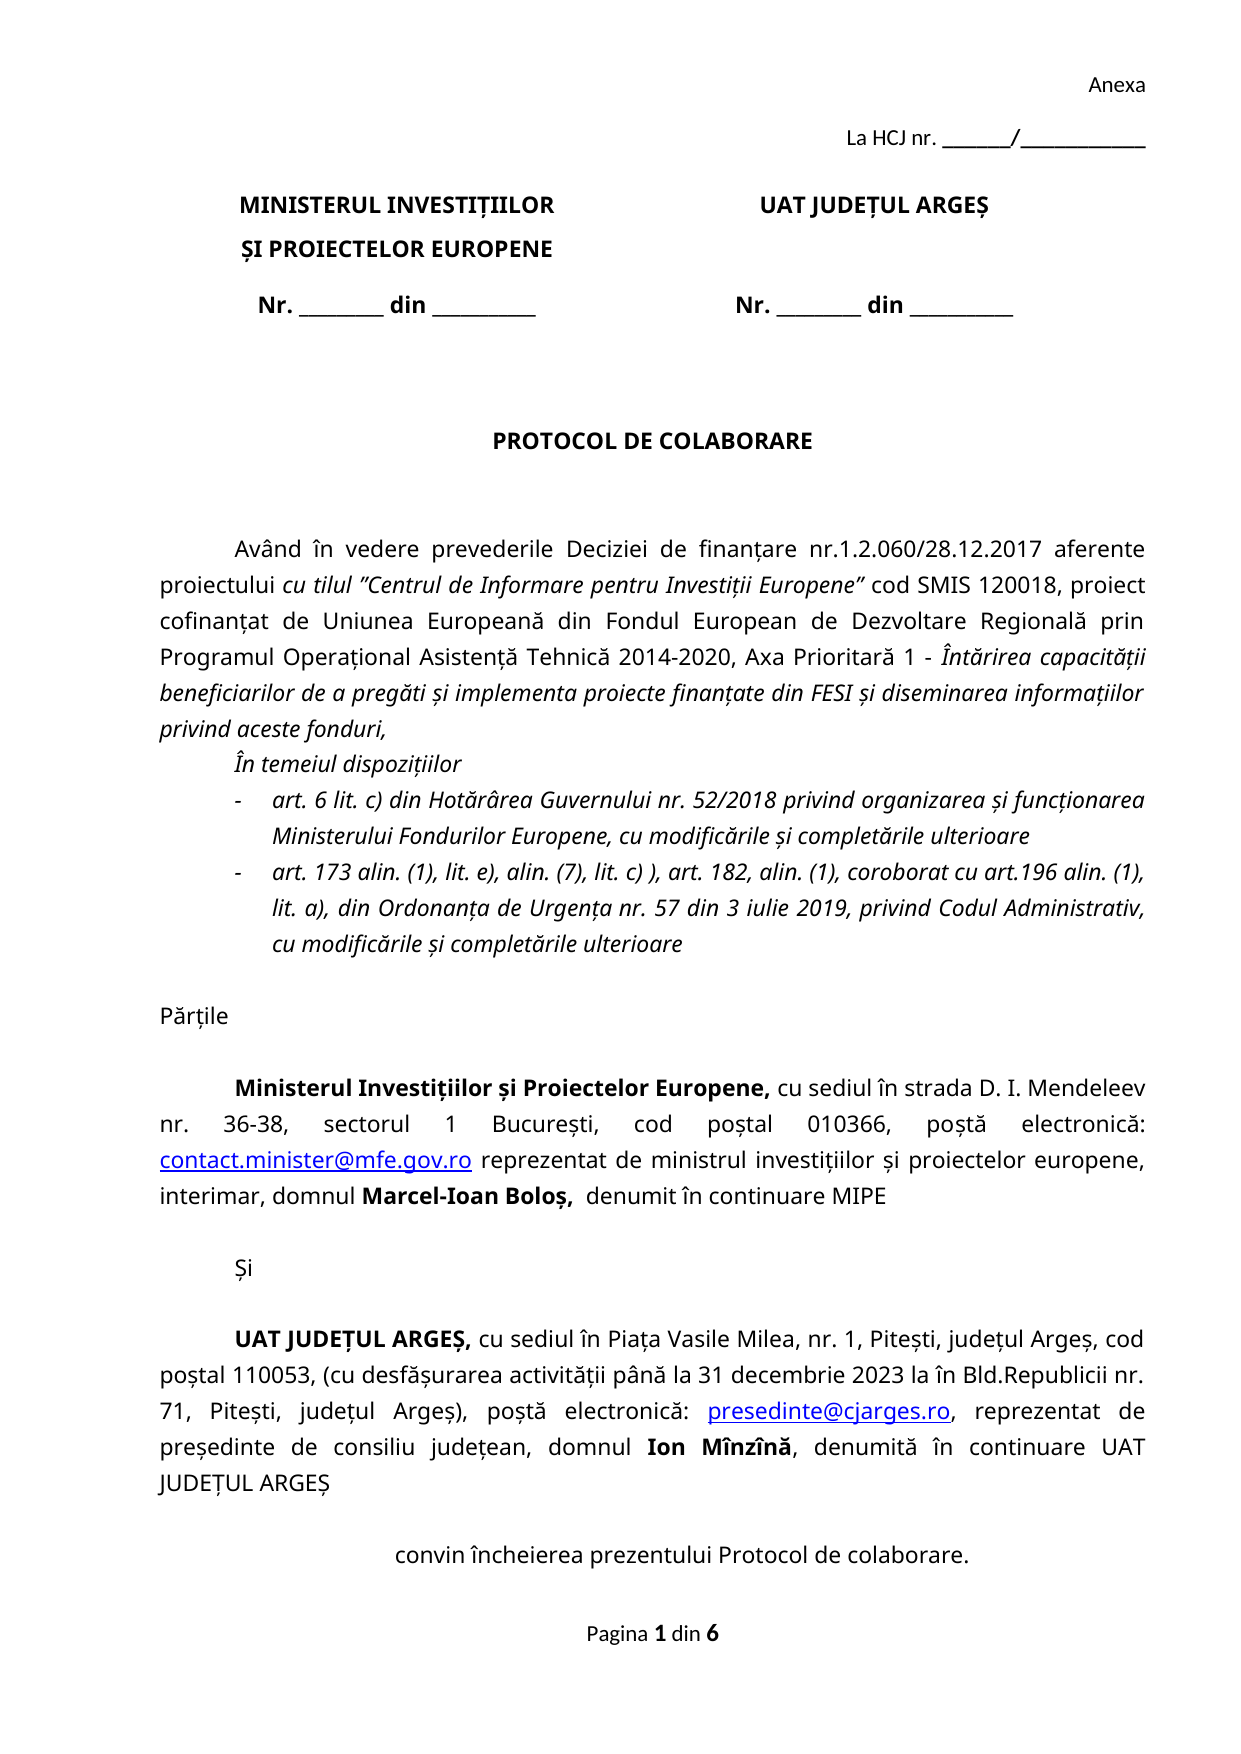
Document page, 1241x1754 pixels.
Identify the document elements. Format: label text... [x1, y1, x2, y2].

text La HCJ nr. ______/___________ [159, 123, 1146, 152]
text Având în vedere prevederile Deciziei de finanțare nr.1.2.060/28.12.2017 aferente proiectului cu tilul ”Centrul de Informare pentru Investiții Europene” cod SMIS 120018, proiect cofinanțat de Uniunea Europeană din Fondul European de Dezvoltare Regională prin Programul Operațional Asistență Tehnică 2014-2020, Axa Prioritară 1 - Întărirea capacității beneficiarilor de a pregăti și implementa proiecte finanțate din FESI și diseminarea informațiilor privind aceste fonduri, [159, 533, 1146, 744]
list art. 6 lit. c) din Hotărârea Guvernului nr. 52/2018 privind organizarea și funcționarea Ministerului Fondurilor Europene, cu modificările și completările ulterioare [234, 784, 1146, 852]
table_cell Nr. _________ din ___________ [645, 277, 1103, 333]
text Și [159, 1252, 1146, 1283]
text PROTOCOL DE COLABORARE [159, 425, 1146, 456]
table_header MINISTERUL INVESTIȚIILOR ȘI PROIECTELOR EUROPENE [148, 177, 645, 277]
text Ministerul Investițiilor și Proiectelor Europene, cu sediul în strada D. I. Mendeleev nr. 36-38, sectorul 1 București, cod poștal 010366, poştă electronică: contact.minister@mfe.gov.ro reprezentat de ministrul investițiilor și proiectelor europene, interimar, domnul Marcel-Ioan Boloș, denumit în continuare MIPE [159, 1072, 1146, 1211]
text În temeiul dispozițiilor [159, 748, 1146, 780]
text Părțile [159, 1000, 1146, 1031]
table_cell Nr. _________ din ___________ [148, 277, 645, 333]
text convin încheierea prezentului Protocol de colaborare. [159, 1539, 1146, 1570]
text Anexa [159, 71, 1146, 98]
table_header UAT JUDEȚUL ARGEȘ [645, 177, 1103, 277]
text UAT JUDEȚUL ARGEȘ, cu sediul în Piața Vasile Milea, nr. 1, Pitești, județul Argeș, cod poștal 110053, (cu desfășurarea activității până la 31 decembrie 2023 la în Bld.Republicii nr. 71, Pitești, județul Argeș), poştă electronică: presedinte@cjarges.ro, reprezentat de președinte de consiliu județean, domnul Ion Mînzînă, denumită în continuare UAT JUDEȚUL ARGEȘ [159, 1323, 1146, 1498]
list art. 173 alin. (1), lit. e), alin. (7), lit. c) ), art. 182, alin. (1), coroborat cu art.196 alin. (1), lit. a), din Ordonanța de Urgența nr. 57 din 3 iulie 2019, privind Codul Administrativ, cu modificările și completările ulterioare [234, 856, 1146, 959]
